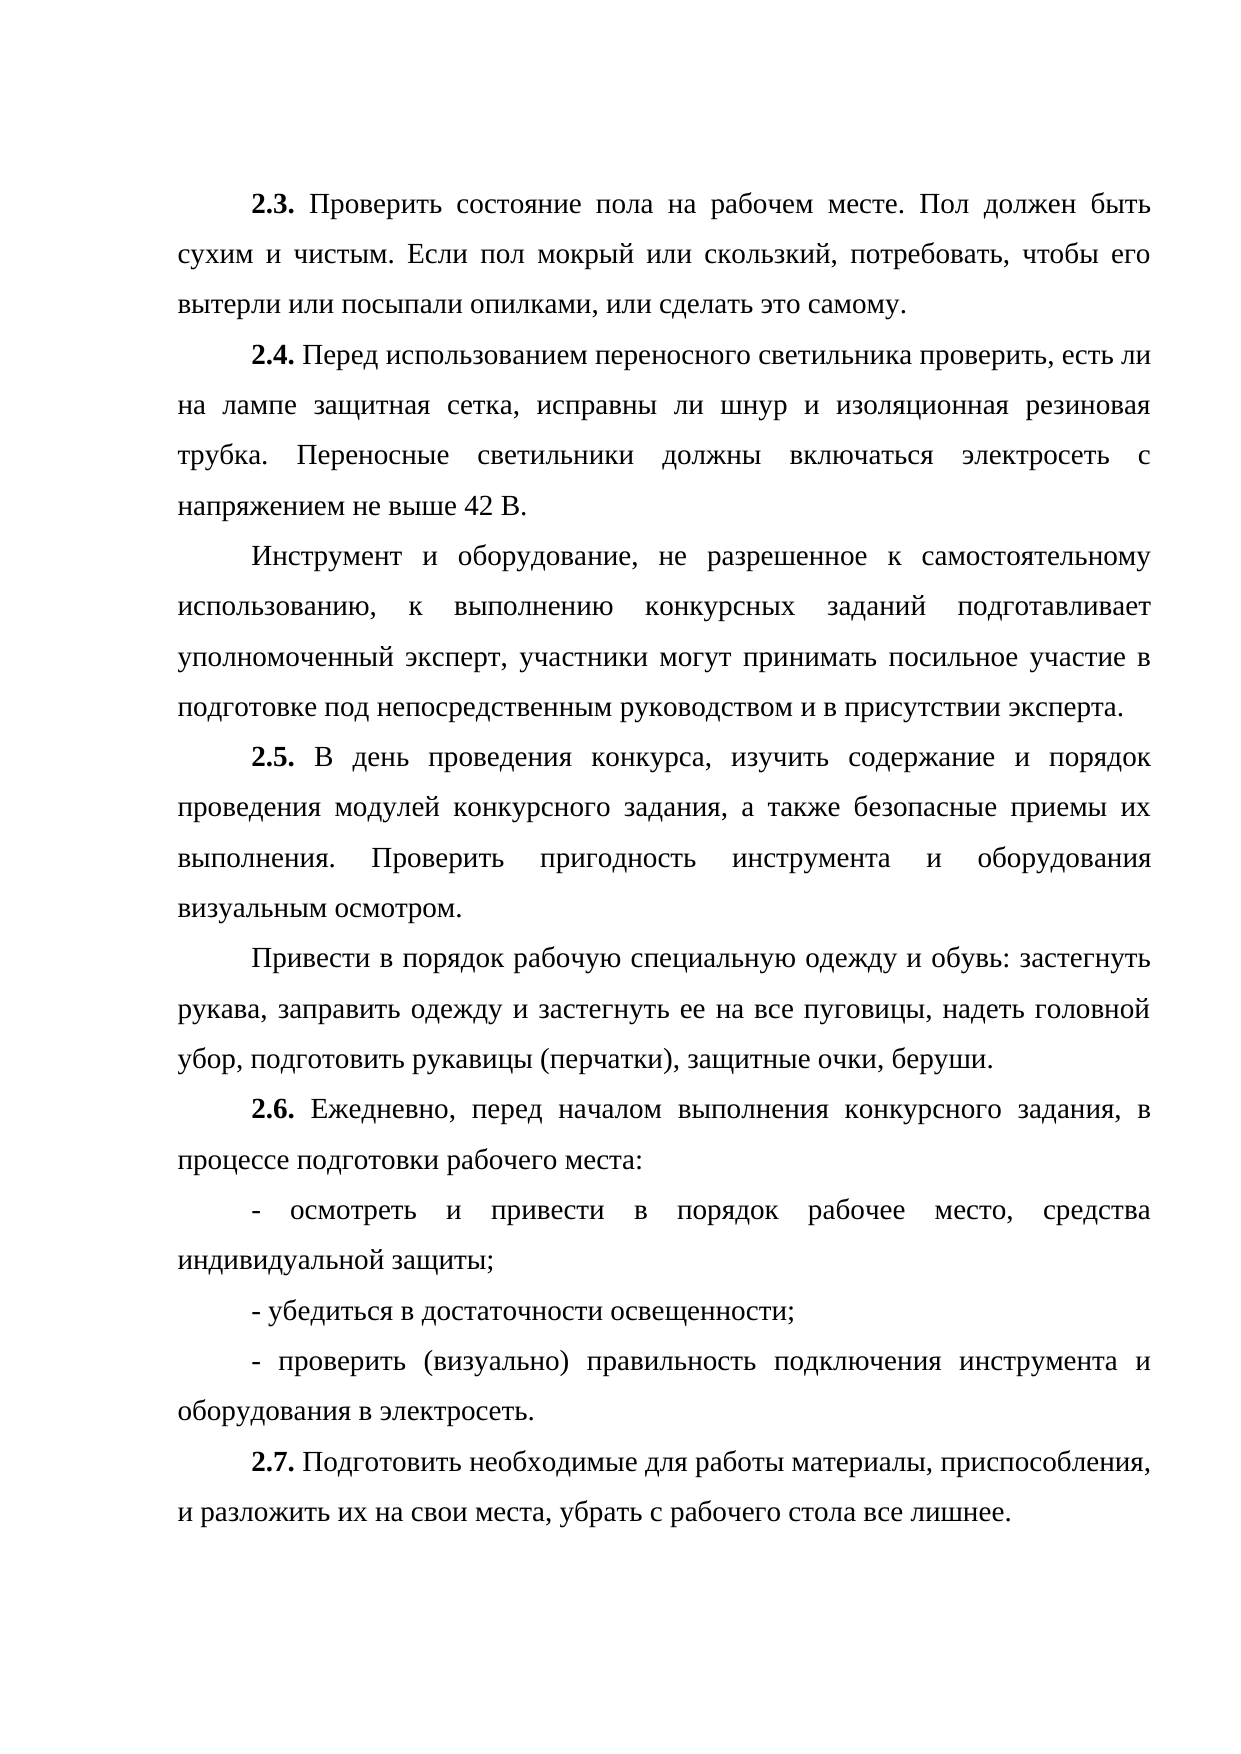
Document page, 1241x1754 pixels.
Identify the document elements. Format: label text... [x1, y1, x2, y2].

text 2.6. Ежедневно, перед началом выполнения конкурсного задания, в процессе подготовки рабочего места: [177, 1091, 1152, 1175]
text Привести в порядок рабочую специальную одежду и обувь: застегнуть рукава, заправить одежду и застегнуть ее на все пуговицы, надеть головной убор, подготовить рукавицы (перчатки), защитные очки, беруши. [177, 941, 1152, 1075]
text 2.5. В день проведения конкурса, изучить содержание и порядок проведения модулей конкурсного задания, а также безопасные приемы их выполнения. Проверить пригодность инструмента и оборудования визуальным осмотром. [177, 739, 1152, 924]
text Инструмент и оборудование, не разрешенное к самостоятельному использованию, к выполнению конкурсных заданий подготавливает уполномоченный эксперт, участники могут принимать посильное участие в подготовке под непосредственным руководством и в присутствии эксперта. [177, 538, 1152, 722]
text 2.4. Перед использованием переносного светильника проверить, есть ли на лампе защитная сетка, исправны ли шнур и изоляционная резиновая трубка. Переносные светильники должны включаться электросеть с напряжением не выше 42 В. [177, 337, 1152, 521]
text - осмотреть и привести в порядок рабочее место, средства индивидуальной защиты; [177, 1192, 1152, 1276]
text 2.3. Проверить состояние пола на рабочем месте. Пол должен быть сухим и чистым. Если пол мокрый или скользкий, потребовать, чтобы его вытерли или посыпали опилками, или сделать это самому. [177, 186, 1152, 320]
text - проверить (визуально) правильность подключения инструмента и оборудования в электросеть. [177, 1343, 1152, 1427]
text - убедиться в достаточности освещенности; [177, 1293, 1152, 1326]
text 2.7. Подготовить необходимые для работы материалы, приспособления, и разложить их на свои места, убрать с рабочего стола все лишнее. [177, 1444, 1152, 1527]
